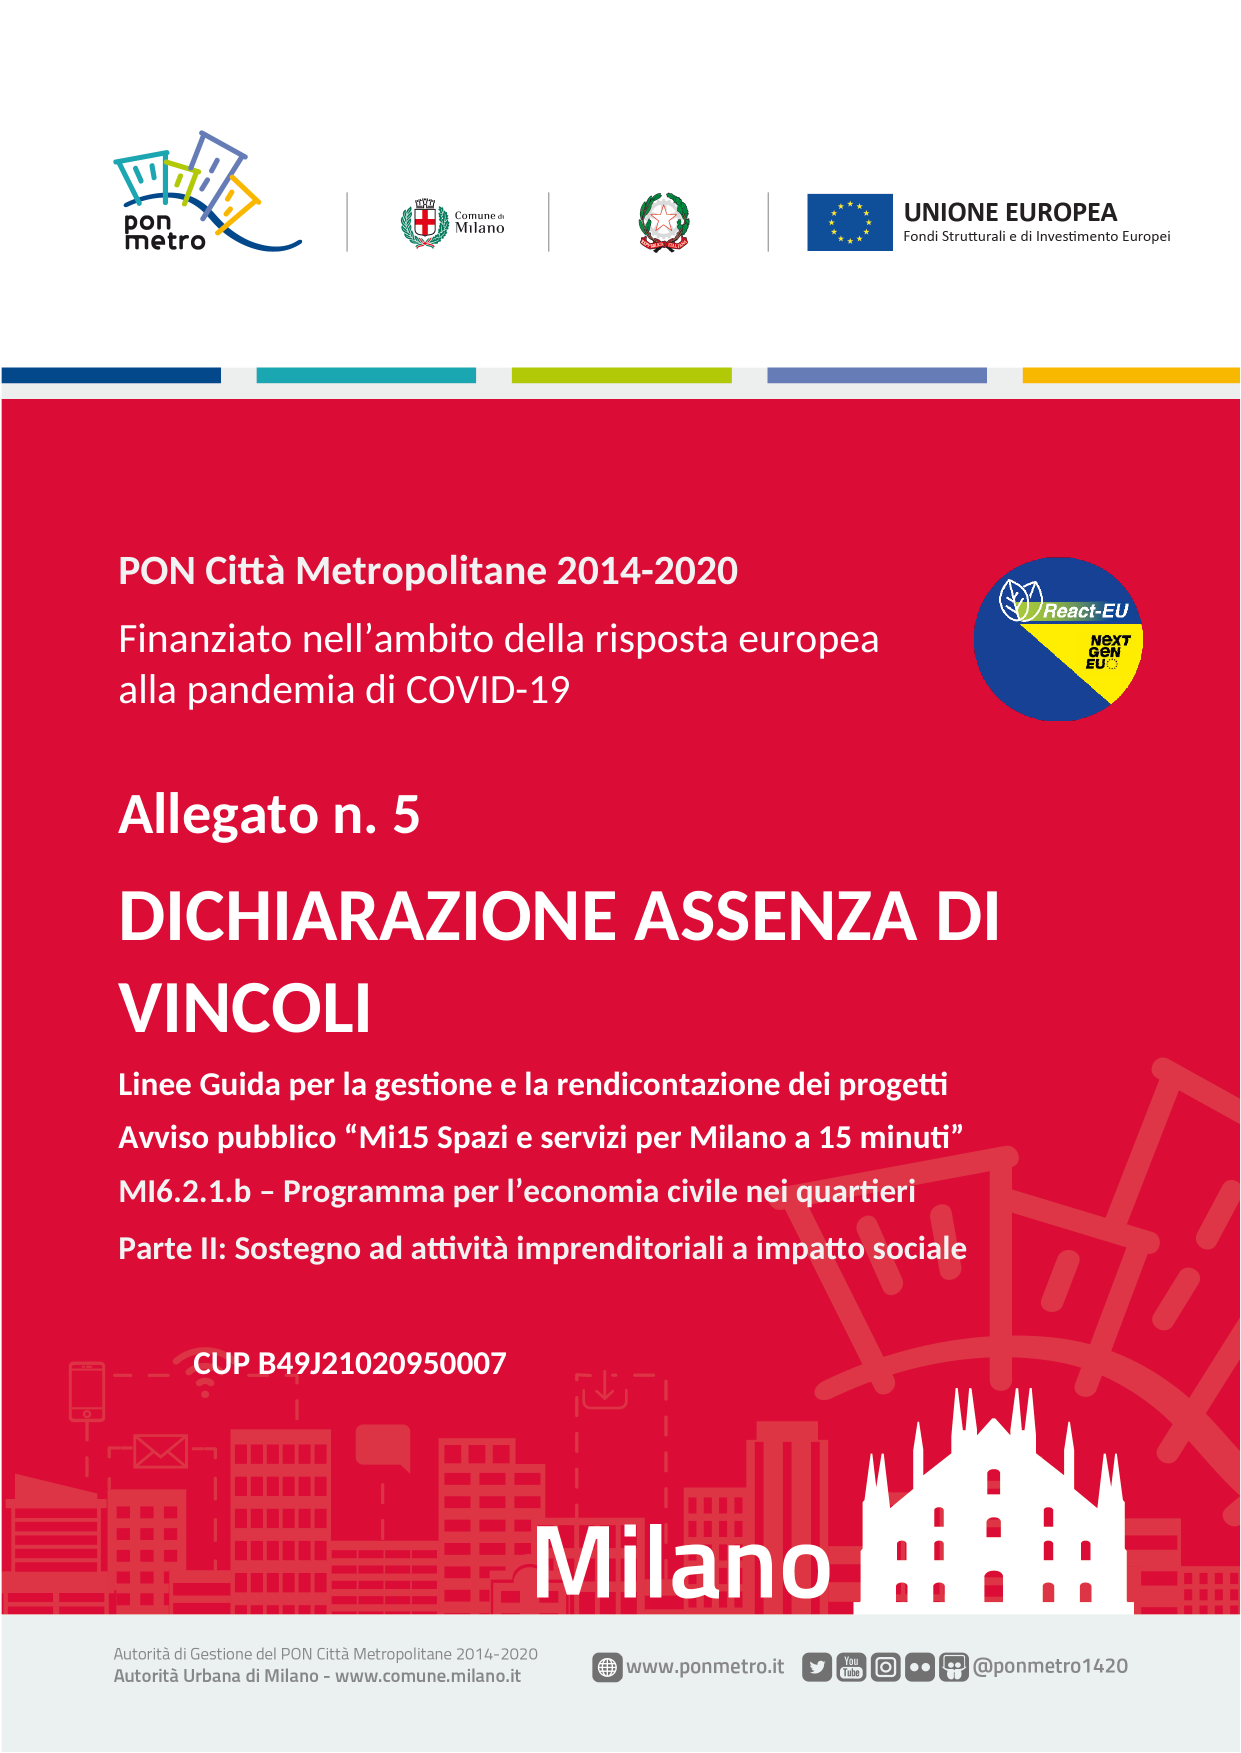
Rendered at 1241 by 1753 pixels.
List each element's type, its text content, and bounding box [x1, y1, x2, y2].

text Allegato n. 5 [118, 777, 1122, 848]
text Linee Guida per la gestione e la rendicontazione dei progetti [118, 1063, 1122, 1104]
picture [1, 0, 1241, 1752]
text CUP B49J21020950007 [193, 1342, 1122, 1382]
text PON Città Metropolitane 2014-2020 [118, 544, 962, 595]
text Avviso pubblico “Mi15 Spazi e servizi per Milano a 15 minuti” [118, 1117, 1122, 1157]
text Finanziato nell’ambito della risposta europea [118, 612, 962, 663]
text Parte II: Sostegno ad attività imprenditoriali a impatto sociale [118, 1227, 1122, 1268]
text MI6.2.1.b – Programma per l’economia civile nei quartieri [118, 1170, 1122, 1211]
text DICHIARAZIONE ASSENZA DI VINCOLI [118, 868, 1122, 1051]
text alla pandemia di COVID-19 [118, 663, 962, 714]
